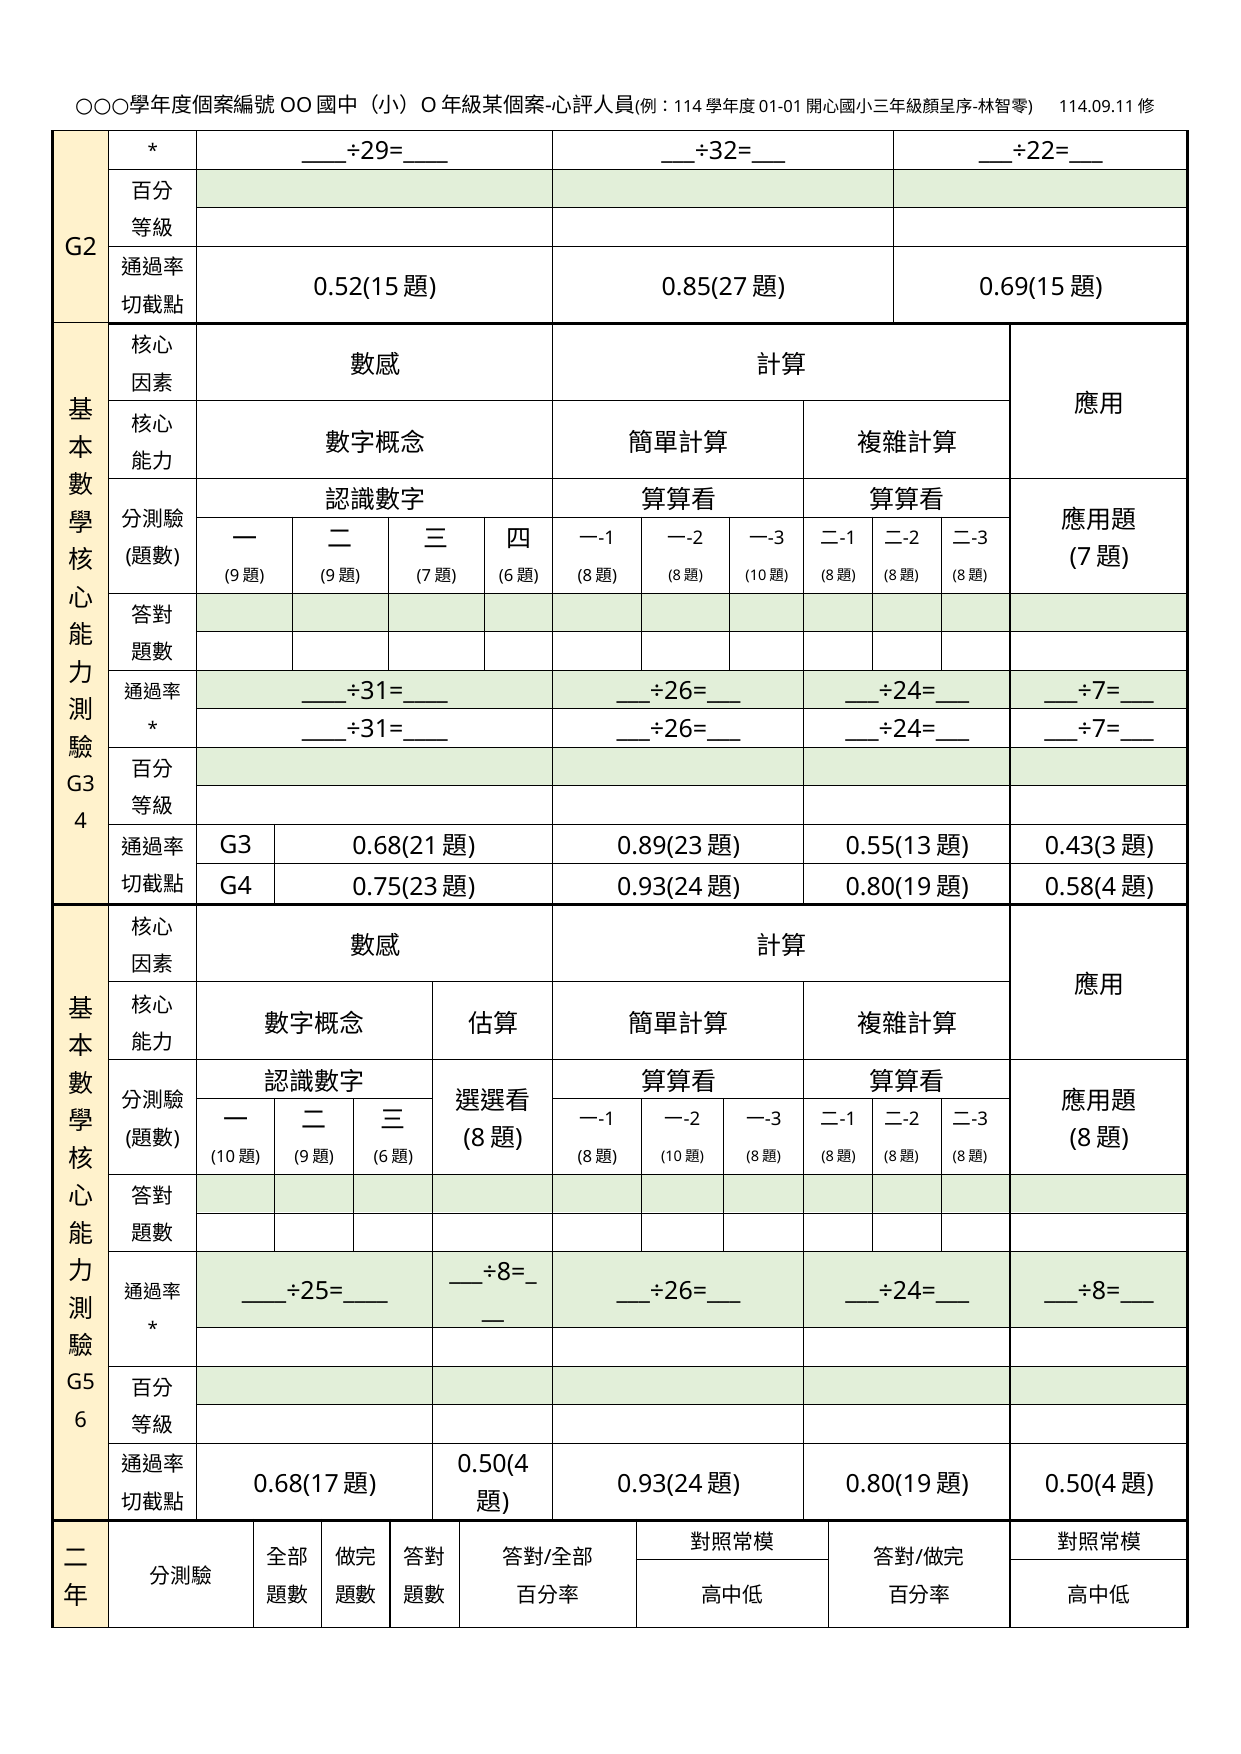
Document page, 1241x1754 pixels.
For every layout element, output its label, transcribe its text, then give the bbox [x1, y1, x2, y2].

table_cell 0.68(17題) [197, 1444, 432, 1519]
table_cell [724, 1175, 803, 1212]
table_cell [804, 1405, 1009, 1443]
table_cell [942, 1214, 1009, 1251]
table_cell 做完題數 [322, 1522, 389, 1627]
table_cell 一 (9題) [197, 518, 292, 593]
table_cell [873, 1214, 941, 1251]
table_cell 一-1 (8題) [553, 518, 641, 593]
table_cell ___÷8=___ [433, 1252, 552, 1327]
table_cell [553, 632, 641, 670]
table_cell [873, 632, 941, 670]
table_cell [1011, 1367, 1186, 1404]
table_cell 簡單計算 [553, 401, 803, 478]
table_cell [433, 1214, 552, 1251]
table_cell [197, 1175, 274, 1212]
table_cell 認識數字 [197, 1060, 432, 1098]
table_cell ___÷24=___ [804, 709, 1009, 747]
table_cell [1011, 1214, 1186, 1251]
table_cell [553, 1328, 803, 1366]
table_cell [553, 208, 893, 246]
table_cell 算算看 [804, 1060, 1009, 1098]
table_cell [1011, 1175, 1186, 1212]
table_cell 數字概念 [197, 401, 552, 478]
table_cell [804, 1214, 872, 1251]
table_cell ___÷8=___ [1011, 1252, 1186, 1327]
table_cell [275, 1214, 353, 1251]
table_cell ___÷32=___ [553, 131, 893, 169]
table_cell 應用題 (8題) [1011, 1060, 1186, 1174]
table_cell G4 [197, 864, 274, 903]
table_cell ___÷22=___ [894, 131, 1186, 169]
table_cell [804, 1367, 1009, 1404]
table_cell [804, 632, 872, 670]
table_cell ___÷7=___ [1011, 671, 1186, 708]
table_cell 分測驗(題數) [109, 1060, 196, 1174]
table_cell 0.93(24題) [553, 864, 803, 903]
table_cell 0.58(4題) [1011, 864, 1186, 903]
table_cell 二-2 (8題) [873, 518, 941, 593]
table_cell 計算 [553, 906, 1009, 981]
table_cell [804, 594, 872, 631]
table_cell 答對 題數 [109, 594, 196, 670]
table_cell [942, 1175, 1009, 1212]
table_cell [1011, 632, 1186, 670]
table_cell [642, 1214, 723, 1251]
table_cell [804, 786, 1009, 824]
table_cell [197, 170, 552, 207]
table_cell 估算 [433, 982, 552, 1059]
table_cell [197, 632, 292, 670]
table_cell ___÷24=___ [804, 1252, 1009, 1327]
table_cell 0.50(4題) [1011, 1444, 1186, 1519]
table_cell 一-3 (10題) [730, 518, 803, 593]
table_cell 應用 [1011, 906, 1186, 1059]
table_cell [553, 786, 803, 824]
table_cell [433, 1175, 552, 1212]
table_cell [642, 1175, 723, 1212]
table_cell 簡單計算 [553, 982, 803, 1059]
table_cell 百分 等級 [109, 1367, 196, 1443]
table_cell 0.69(15題) [894, 247, 1186, 322]
table_cell [730, 594, 803, 631]
table_cell 通過率 切截點 [109, 825, 196, 903]
table_cell 0.75(23題) [275, 864, 552, 903]
table_cell [433, 1367, 552, 1404]
table_cell 複雜計算 [804, 401, 1009, 478]
table_cell [873, 594, 941, 631]
table_cell [389, 632, 484, 670]
table_cell 0.85(27題) [553, 247, 893, 322]
table_cell 數感 [197, 325, 552, 400]
table_cell [1011, 786, 1186, 824]
table_cell 應用 [1011, 325, 1186, 478]
table_cell 0.93(24題) [553, 1444, 803, 1519]
table_cell 0.43(3題) [1011, 825, 1186, 862]
table_cell [433, 1405, 552, 1443]
table_cell 二-1 (8題) [804, 518, 872, 593]
table_cell 0.68(21題) [275, 825, 552, 862]
table_cell [197, 1214, 274, 1251]
table_cell ___÷26=___ [553, 1252, 803, 1327]
table_cell [197, 748, 552, 785]
table_cell [293, 632, 388, 670]
table_cell 百分 等級 [109, 170, 196, 246]
table_cell ___÷26=___ [553, 671, 803, 708]
table_cell 全部題數 [254, 1522, 321, 1627]
table_cell 0.50(4題) [433, 1444, 552, 1519]
table_cell [197, 1328, 432, 1366]
table_cell [293, 594, 388, 631]
table_cell 分測驗(題數) [109, 479, 196, 593]
table_cell [642, 594, 729, 631]
table_cell 答對/做完 百分率 [829, 1522, 1009, 1627]
table_cell 對照常模 [1011, 1522, 1186, 1559]
table_cell 高中低 [637, 1560, 828, 1627]
table_cell [197, 786, 552, 824]
table_cell [553, 1405, 803, 1443]
table_cell 分測驗 [109, 1522, 253, 1627]
table_cell 數感 [197, 906, 552, 981]
table_cell 核心 能力 [109, 982, 196, 1059]
table_cell [553, 170, 893, 207]
table_cell 計算 [553, 325, 1009, 400]
table_cell 認識數字 [197, 479, 552, 517]
table_cell 基本數學核心能力測驗G34 [54, 323, 108, 903]
table_cell 一-2 (10題) [642, 1099, 723, 1174]
table_cell ____÷29=____ [197, 131, 552, 169]
table_cell [354, 1214, 432, 1251]
table_cell [197, 1367, 432, 1404]
table_cell [873, 1175, 941, 1212]
table_cell ____÷31=____ [197, 709, 552, 747]
table_cell 0.52(15題) [197, 247, 552, 322]
table_cell 通過率* [109, 671, 196, 747]
table_cell [1011, 1405, 1186, 1443]
table_cell 0.55(13題) [804, 825, 1009, 862]
table_cell [553, 594, 641, 631]
table_cell [1011, 594, 1186, 631]
table_cell 二-3 (8題) [942, 1099, 1009, 1174]
table_cell 通過率* [109, 1252, 196, 1366]
table_cell 通過率 切截點 [109, 247, 196, 322]
table_cell [804, 748, 1009, 785]
table_cell 通過率 切截點 [109, 1444, 196, 1519]
table_cell 一 (10題) [197, 1099, 274, 1174]
table_cell 選選看 (8題) [433, 1060, 552, 1174]
table_cell 核心 因素 [109, 906, 196, 981]
table_cell [1011, 748, 1186, 785]
table_cell 核心 能力 [109, 401, 196, 478]
table_cell 答對題數 [391, 1522, 459, 1627]
table_cell G3 [197, 825, 274, 862]
table_cell 四 (6題) [485, 518, 552, 593]
table_cell [642, 632, 729, 670]
table_cell 百分 等級 [109, 748, 196, 824]
table_cell 算算看 [553, 479, 803, 517]
table_cell [197, 208, 552, 246]
table_cell 核心 因素 [109, 325, 196, 400]
table_cell 0.89(23題) [553, 825, 803, 862]
table_cell 高中低 [1011, 1560, 1186, 1627]
table_cell 複雜計算 [804, 982, 1009, 1059]
table_cell [942, 594, 1009, 631]
table_cell ___÷7=___ [1011, 709, 1186, 747]
table_cell [197, 1405, 432, 1443]
table_cell [942, 632, 1009, 670]
table_cell 一-1 (8題) [553, 1099, 641, 1174]
table_cell 答對/全部 百分率 [460, 1522, 636, 1627]
table_cell [730, 632, 803, 670]
table_cell [553, 1214, 641, 1251]
table_cell [894, 170, 1186, 207]
table_cell [485, 594, 552, 631]
table_cell 基本數學核心能力測驗G56 [54, 906, 108, 1519]
table_cell 二-3 (8題) [942, 518, 1009, 593]
table_cell [485, 632, 552, 670]
table_cell 一-3 (8題) [724, 1099, 803, 1174]
table_cell 三 (7題) [389, 518, 484, 593]
table_cell 0.80(19題) [804, 864, 1009, 903]
table_cell 應用題 (7題) [1011, 479, 1186, 593]
table_cell 二 (9題) [275, 1099, 353, 1174]
table_cell 二-2 (8題) [873, 1099, 941, 1174]
table_cell ____÷25=____ [197, 1252, 432, 1327]
table_cell [894, 208, 1186, 246]
table_cell 答對 題數 [109, 1175, 196, 1251]
table_cell 0.80(19題) [804, 1444, 1009, 1519]
table_cell ___÷26=___ [553, 709, 803, 747]
table_cell [724, 1214, 803, 1251]
table_cell 算算看 [804, 479, 1009, 517]
table_cell [389, 594, 484, 631]
table_cell 算算看 [553, 1060, 803, 1098]
table_cell [553, 1367, 803, 1404]
table_cell 一-2 (8題) [642, 518, 729, 593]
table_cell 二 (9題) [293, 518, 388, 593]
table_cell [354, 1175, 432, 1212]
table_cell [804, 1328, 1009, 1366]
table_cell [553, 1175, 641, 1212]
table_cell ___÷24=___ [804, 671, 1009, 708]
table_cell 三 (6題) [354, 1099, 432, 1174]
table_cell 數字概念 [197, 982, 432, 1059]
table_cell 二-1 (8題) [804, 1099, 872, 1174]
table_cell [804, 1175, 872, 1212]
table_cell 二年級基本數學概念評量 [54, 1522, 108, 1627]
table_cell [1011, 1328, 1186, 1366]
table_cell 對照常模 [637, 1522, 828, 1559]
table_cell 通過率* [109, 131, 196, 169]
table_cell [275, 1175, 353, 1212]
table_cell ____÷31=____ [197, 671, 552, 708]
table_cell [197, 594, 292, 631]
table_cell [553, 748, 803, 785]
table_cell [433, 1328, 552, 1366]
